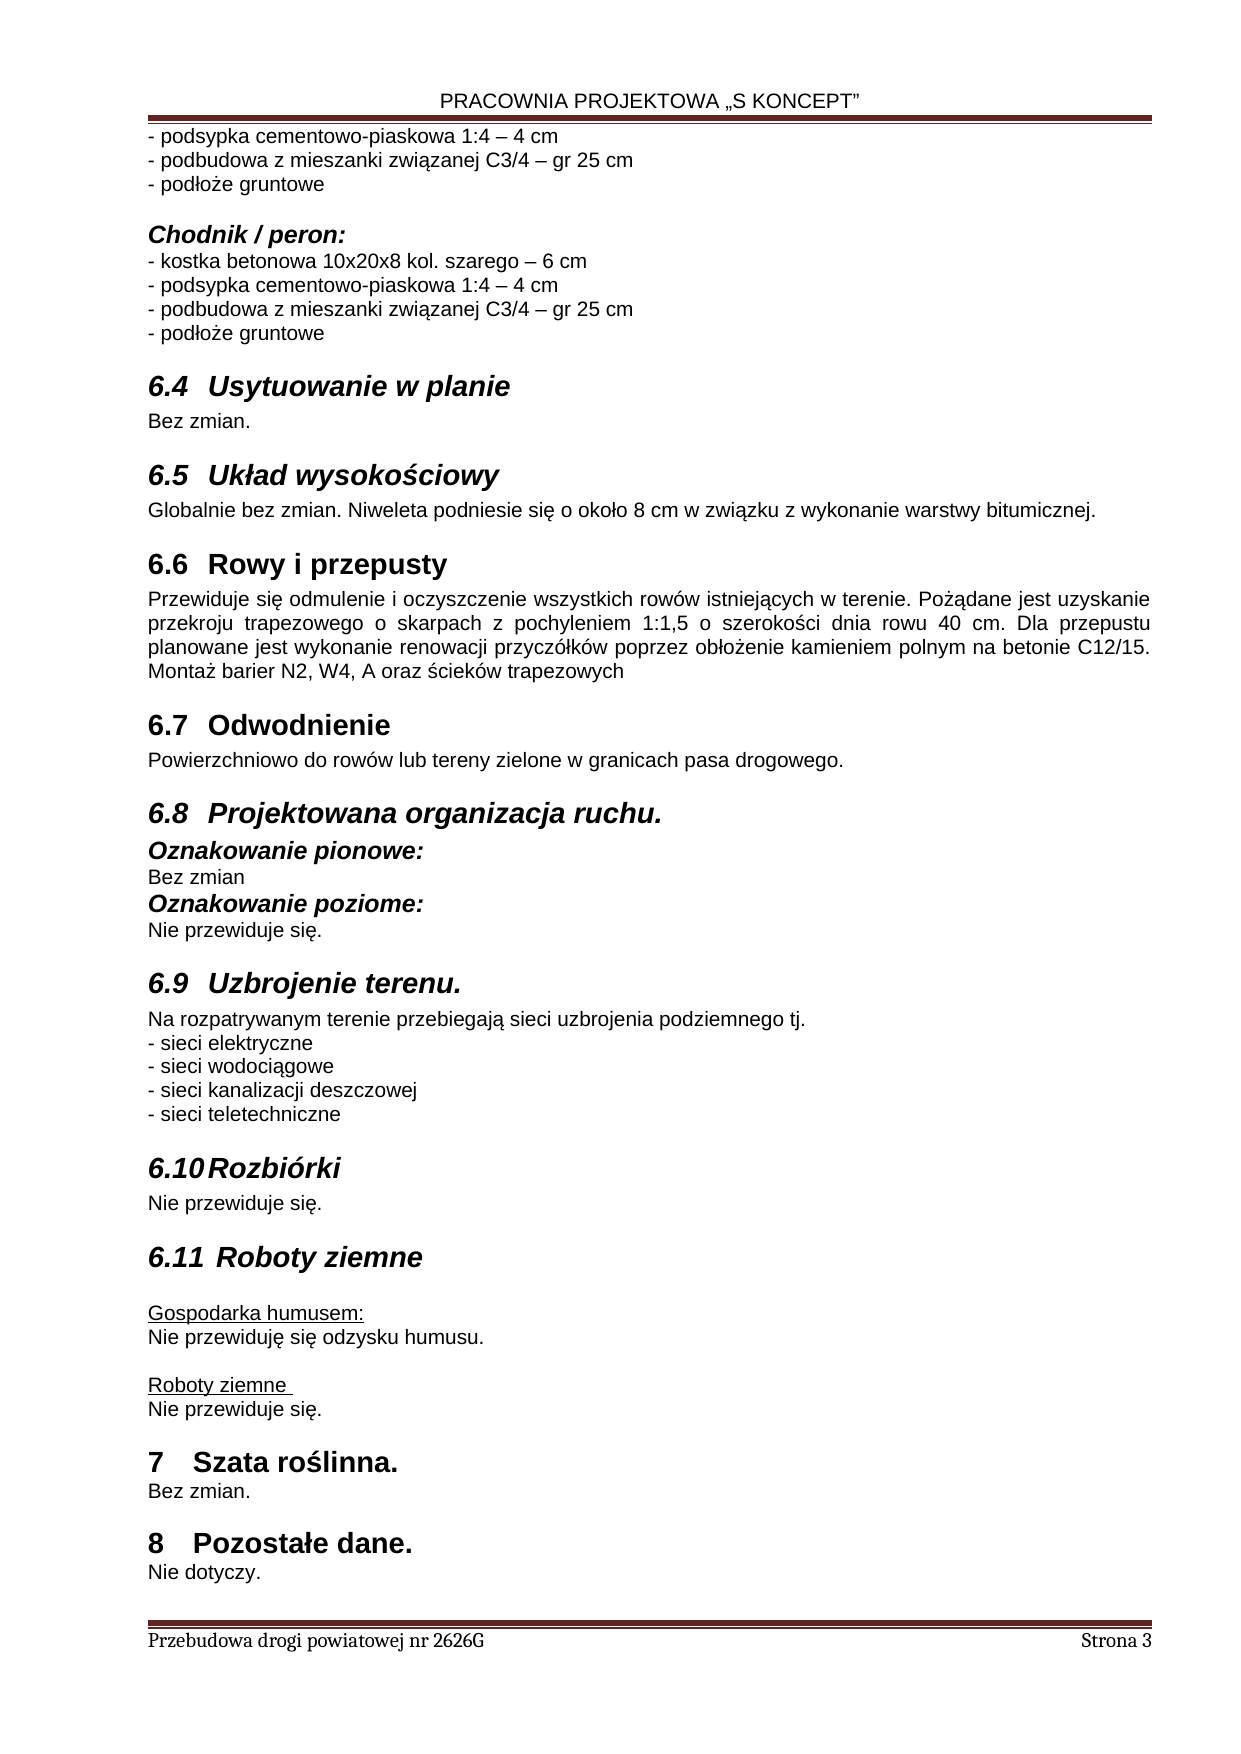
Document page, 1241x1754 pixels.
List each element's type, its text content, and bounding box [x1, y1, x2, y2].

subtitle Szata roślinna. [148, 1445, 1152, 1478]
text Bez zmian [148, 865, 1152, 889]
subtitle Uzbrojenie terenu. [148, 967, 1152, 1000]
text Bez zmian. [148, 409, 1152, 433]
text Nie dotyczy. [148, 1560, 1152, 1584]
text Bez zmian. [148, 1478, 1152, 1502]
text Nie przewiduje się. [148, 1397, 1152, 1421]
subtitle Układ wysokościowy [148, 458, 1152, 492]
text Przewiduje się odmulenie i oczyszczenie wszystkich rowów istniejących w terenie. Pożądane jest uzyskanie przekroju trapezowego o skarpach z pochyleniem 1:1,5 o szerokości dnia rowu 40 cm. Dla przepustu planowane jest wykonanie renowacji przyczółków poprzez obłożenie kamieniem polnym na betonie C12/15. Montaż barier N2, W4, A oraz ścieków trapezowych [148, 587, 1152, 683]
text - sieci teletechniczne [148, 1102, 1152, 1126]
text - podłoże gruntowe [148, 321, 1152, 344]
text - podsypka cementowo-piaskowa 1:4 – 4 cm [148, 124, 1152, 148]
text - podbudowa z mieszanki związanej C3/4 – gr 25 cm [148, 148, 1152, 172]
subtitle Odwodnienie [148, 708, 1152, 741]
text - sieci wodociągowe [148, 1054, 1152, 1078]
text - podbudowa z mieszanki związanej C3/4 – gr 25 cm [148, 297, 1152, 321]
text - sieci kanalizacji deszczowej [148, 1078, 1152, 1102]
text Oznakowanie pionowe: [148, 836, 1152, 865]
text - sieci elektryczne [148, 1030, 1152, 1054]
text - kostka betonowa 10x20x8 kol. szarego – 6 cm [148, 249, 1152, 273]
subtitle Roboty ziemne [148, 1240, 1152, 1273]
subtitle Usytuowanie w planie [148, 369, 1152, 403]
text Oznakowanie poziome: [148, 889, 1152, 918]
text Nie przewiduje się. [148, 1191, 1152, 1215]
subtitle Rowy i przepusty [148, 547, 1152, 581]
text - podłoże gruntowe [148, 172, 1152, 196]
text Roboty ziemne [148, 1373, 1152, 1397]
text Nie przewiduje się. [148, 918, 1152, 942]
text Powierzchniowo do rowów lub tereny zielone w granicach pasa drogowego. [148, 747, 1152, 771]
text Chodnik / peron: [148, 220, 1152, 249]
text Globalnie bez zmian. Niweleta podniesie się o około 8 cm w związku z wykonanie warstwy bitumicznej. [148, 498, 1152, 522]
subtitle Rozbiórki [148, 1151, 1152, 1185]
text - podsypka cementowo-piaskowa 1:4 – 4 cm [148, 273, 1152, 297]
text Nie przewiduję się odzysku humusu. [148, 1325, 1152, 1349]
text Gospodarka humusem: [148, 1301, 1152, 1325]
text Na rozpatrywanym terenie przebiegają sieci uzbrojenia podziemnego tj. [148, 1006, 1152, 1030]
subtitle Projektowana organizacja ruchu. [148, 796, 1152, 830]
subtitle Pozostałe dane. [148, 1526, 1152, 1560]
